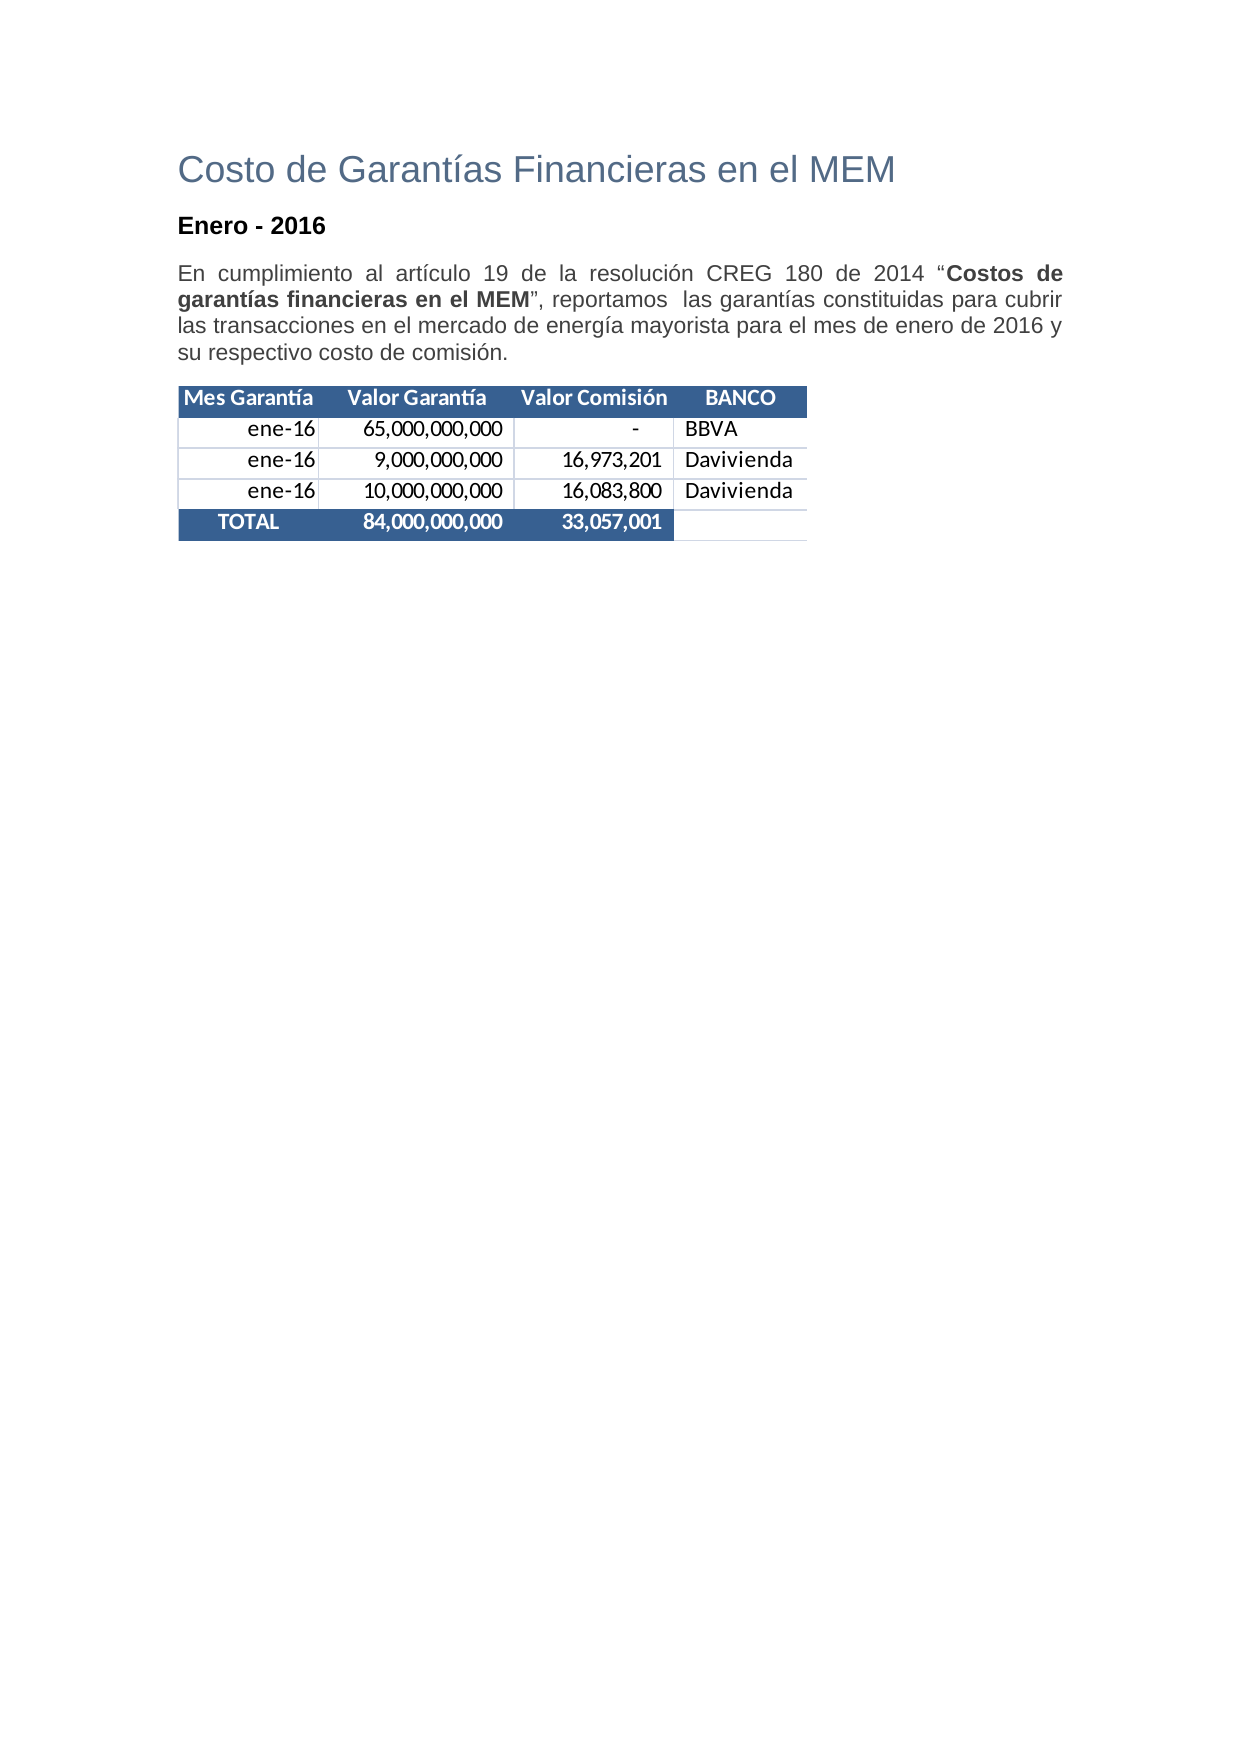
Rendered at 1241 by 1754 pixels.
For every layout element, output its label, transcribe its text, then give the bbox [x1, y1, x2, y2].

text Costo de Garantías Financieras en el MEM [177, 148, 1063, 191]
text Enero - 2016 [177, 211, 1063, 239]
text En cumplimiento al artículo 19 de la resolución CREG 180 de 2014 “Costos de garantías financieras en el MEM”, reportamos las garantías constituidas para cubrir las transacciones en el mercado de energía mayorista para el mes de enero de 2016 y su respectivo costo de comisión. [177, 338, 1063, 365]
